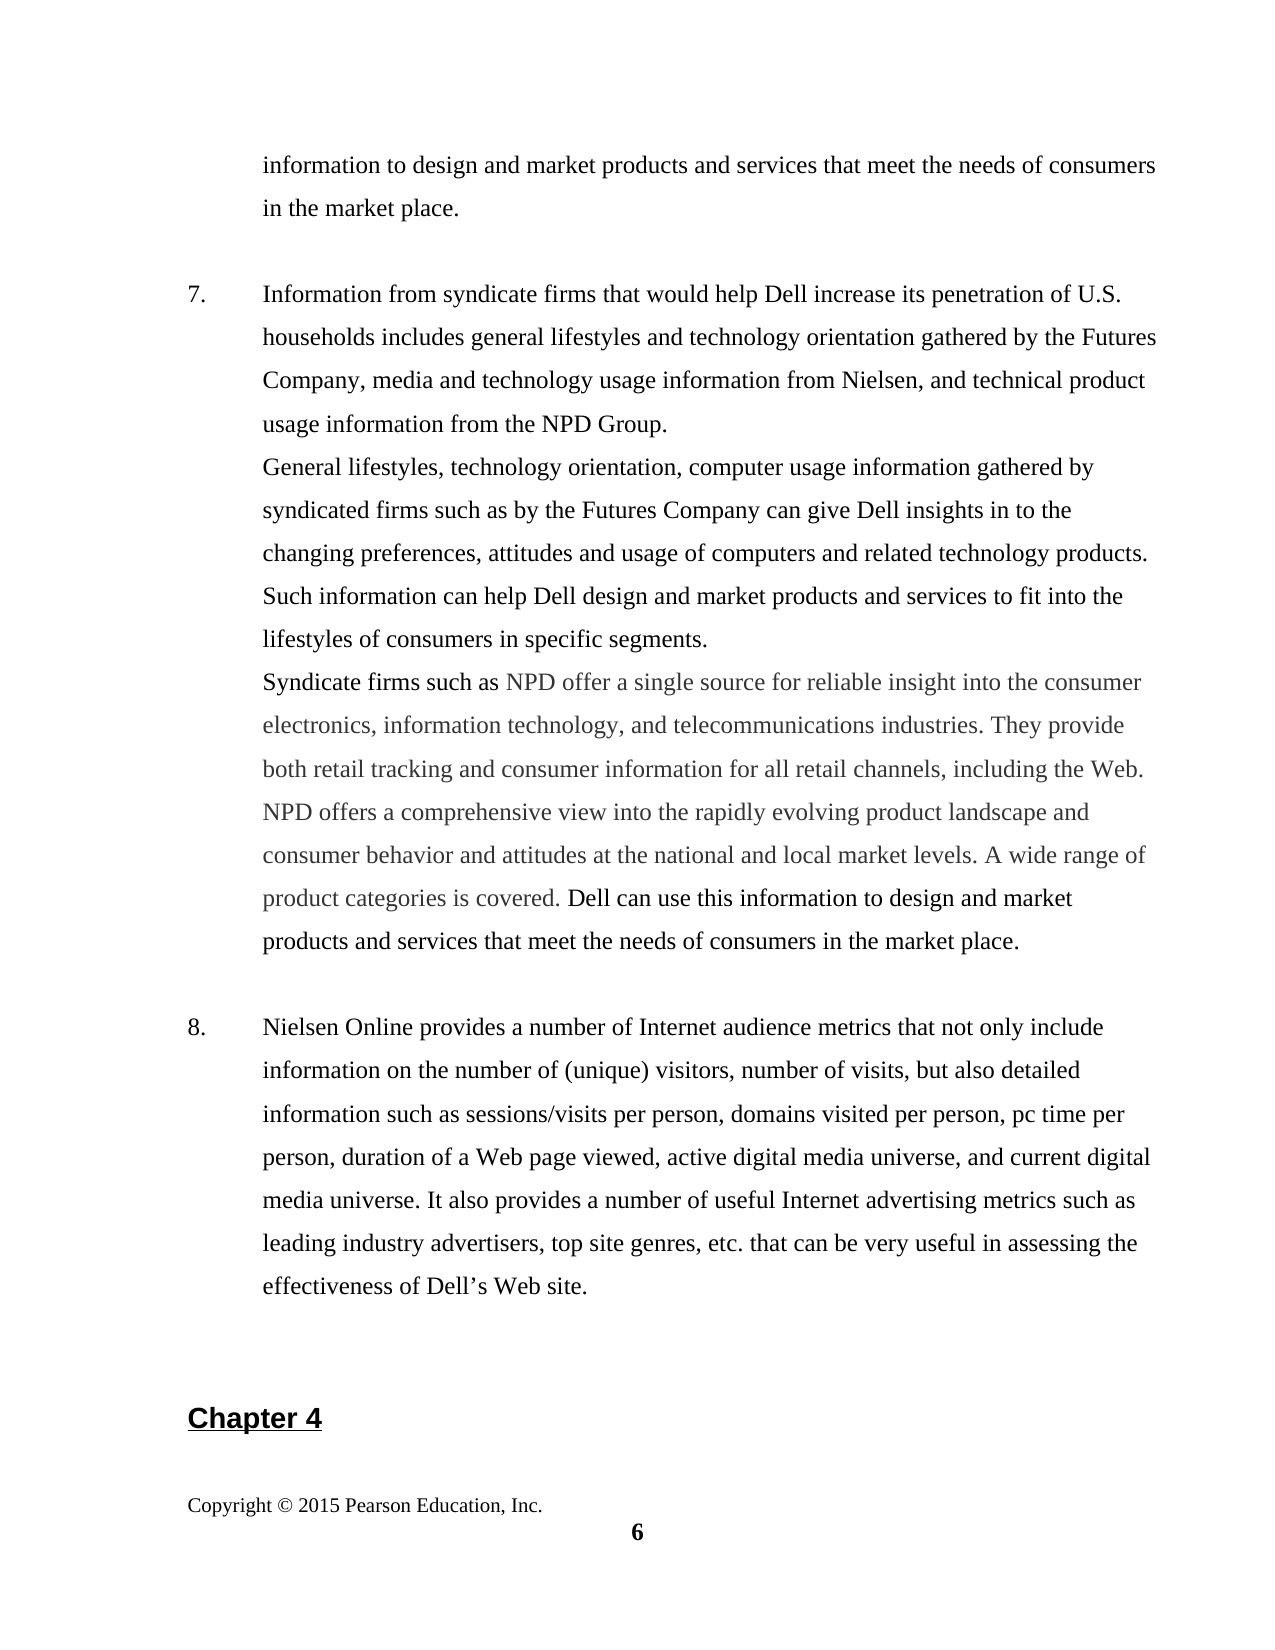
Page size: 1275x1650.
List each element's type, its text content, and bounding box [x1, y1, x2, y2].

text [187, 150, 1162, 222]
text Syndicate firms such as NPD offer a single source for reliable insight into the consumer electronics, information technology, and telecommunications industries. They provide both retail tracking and consumer information for all retail channels, including the Web. NPD offers a comprehensive view into the rapidly evolving product landscape and consumer behavior and attitudes at the national and local market levels. A wide range of product categories is covered. Dell can use this information to design and market products and services that meet the needs of consumers in the market place. [262, 667, 1162, 955]
list Nielsen Online provides a number of Internet audience metrics that not only include information on the number of (unique) visitors, number of visits, but also detailed information such as sessions/visits per person, domains visited per person, pc time per person, duration of a Web page viewed, active digital media universe, and current digital media universe. It also provides a number of useful Internet advertising metrics such as leading industry advertisers, top site genres, etc. that can be very useful in assessing the effectiveness of Dell’s Web site. [187, 1012, 1162, 1300]
text General lifestyles, technology orientation, computer usage information gathered by syndicated firms such as by the Futures Company can give Dell insights in to the changing preferences, attitudes and usage of computers and related technology products. Such information can help Dell design and market products and services to fit into the lifestyles of consumers in specific segments. [262, 452, 1162, 653]
text Chapter 4 [187, 1401, 1162, 1434]
text 7. Information from syndicate firms that would help Dell increase its penetration of U.S. households includes general lifestyles and technology orientation gathered by the Futures Company, media and technology usage information from Nielsen, and technical product usage information from the NPD Group. [187, 279, 1162, 437]
